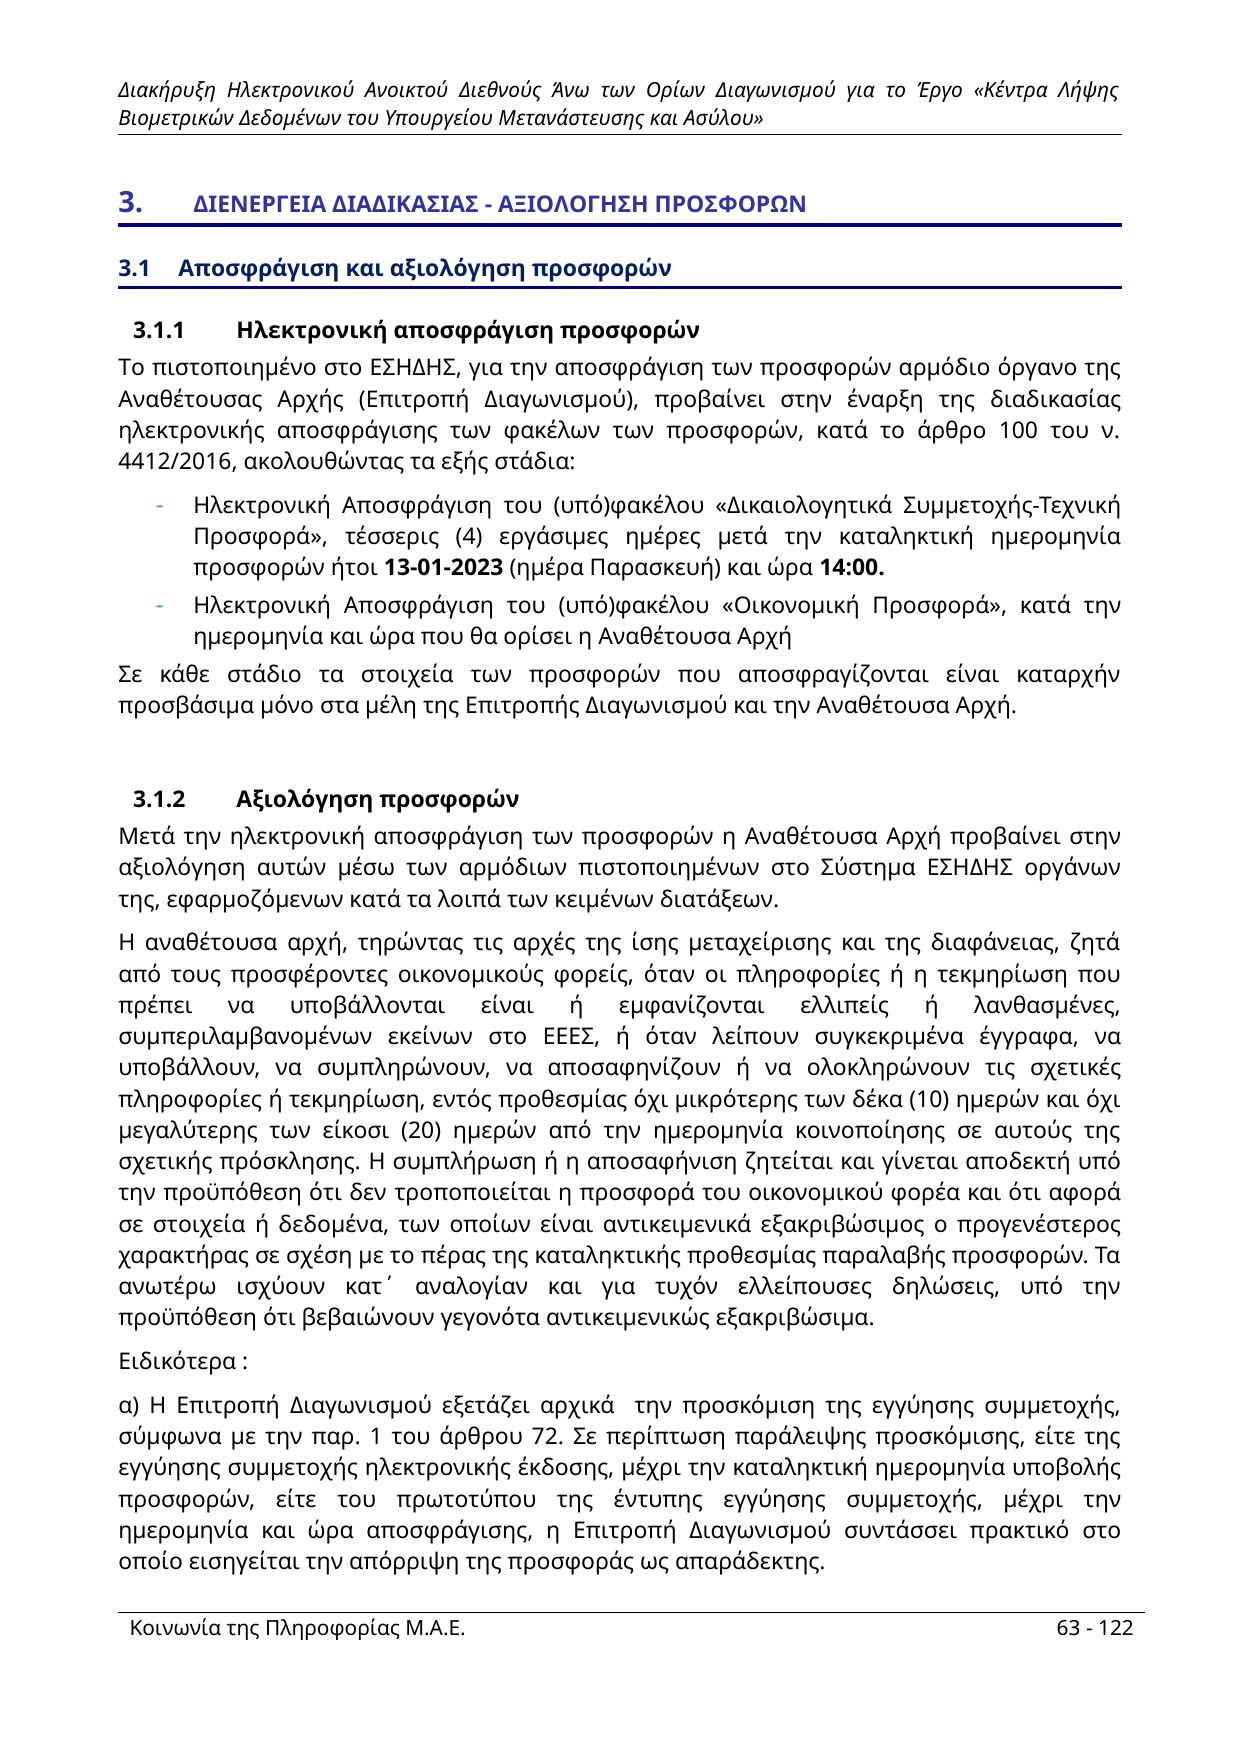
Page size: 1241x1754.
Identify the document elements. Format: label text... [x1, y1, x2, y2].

subtitle Ηλεκτρονική αποσφράγιση προσφορών [133, 314, 1122, 345]
text Η αναθέτουσα αρχή, τηρώντας τις αρχές της ίσης μεταχείρισης και της διαφάνειας, ζητά από τους προσφέροντες οικονομικούς φορείς, όταν οι πληροφορίες ή η τεκμηρίωση που πρέπει να υποβάλλονται είναι ή εμφανίζονται ελλιπείς ή λανθασμένες, συμπεριλαμβανομένων εκείνων στο ΕΕΕΣ, ή όταν λείπουν συγκεκριμένα έγγραφα, να υποβάλλουν, να συμπληρώνουν, να αποσαφηνίζουν ή να ολοκληρώνουν τις σχετικές πληροφορίες ή τεκμηρίωση, εντός προθεσμίας όχι μικρότερης των δέκα (10) ημερών και όχι μεγαλύτερης των είκοσι (20) ημερών από την ημερομηνία κοινοποίησης σε αυτούς της σχετικής πρόσκλησης. Η συμπλήρωση ή η αποσαφήνιση ζητείται και γίνεται αποδεκτή υπό την προϋπόθεση ότι δεν τροποποιείται η προσφορά του οικονομικού φορέα και ότι αφορά σε στοιχεία ή δεδομένα, των οποίων είναι αντικειμενικά εξακριβώσιμος ο προγενέστερος χαρακτήρας σε σχέση με το πέρας της καταληκτικής προθεσμίας παραλαβής προσφορών. Τα ανωτέρω ισχύουν κατ΄ αναλογίαν και για τυχόν ελλείπουσες δηλώσεις, υπό την προϋπόθεση ότι βεβαιώνουν γεγονότα αντικειμενικώς εξακριβώσιμα. [118, 926, 1122, 1332]
text α) Η Επιτροπή Διαγωνισμού εξετάζει αρχικά την προσκόμιση της εγγύησης συμμετοχής, σύμφωνα με την παρ. 1 του άρθρου 72. Σε περίπτωση παράλειψης προσκόμισης, είτε της εγγύησης συμμετοχής ηλεκτρονικής έκδοσης, μέχρι την καταληκτική ημερομηνία υποβολής προσφορών, είτε του πρωτοτύπου της έντυπης εγγύησης συμμετοχής, μέχρι την ημερομηνία και ώρα αποσφράγισης, η Επιτροπή Διαγωνισμού συντάσσει πρακτικό στο οποίο εισηγείται την απόρριψη της προσφοράς ως απαράδεκτης. [118, 1389, 1122, 1576]
text Σε κάθε στάδιο τα στοιχεία των προσφορών που αποσφραγίζονται είναι καταρχήν προσβάσιμα μόνο στα μέλη της Επιτροπής Διαγωνισμού και την Αναθέτουσα Αρχή. [118, 657, 1122, 720]
subtitle ΔΙΕΝΕΡΓΕΙΑ ΔΙΑΔΙΚΑΣΙΑΣ - ΑΞΙΟΛΟΓΗΣΗ ΠΡΟΣΦΟΡΩΝ [118, 181, 1122, 223]
text Μετά την ηλεκτρονική αποσφράγιση των προσφορών η Αναθέτουσα Αρχή προβαίνει στην αξιολόγηση αυτών μέσω των αρμόδιων πιστοποιημένων στο Σύστημα ΕΣΗΔΗΣ οργάνων της, εφαρμοζόμενων κατά τα λοιπά των κειμένων διατάξεων. [118, 820, 1122, 914]
list Ηλεκτρονική Αποσφράγιση του (υπό)φακέλου «Οικονομική Προσφορά», κατά την ημερομηνία και ώρα που θα ορίσει η Αναθέτουσα Αρχή [156, 589, 1122, 651]
subtitle Αξιολόγηση προσφορών [133, 782, 1122, 814]
list Ηλεκτρονική Αποσφράγιση του (υπό)φακέλου «Δικαιολογητικά Συμμετοχής-Τεχνική Προσφορά», τέσσερις (4) εργάσιμες ημέρες μετά την καταληκτική ημερομηνία προσφορών ήτοι 13-01-2023 (ημέρα Παρασκευή) και ώρα 14:00. [156, 489, 1122, 582]
subtitle Αποσφράγιση και αξιολόγηση προσφορών [118, 252, 1122, 286]
text Το πιστοποιημένο στο ΕΣΗΔΗΣ, για την αποσφράγιση των προσφορών αρμόδιο όργανο της Αναθέτουσας Αρχής (Επιτροπή Διαγωνισμού), προβαίνει στην έναρξη της διαδικασίας ηλεκτρονικής αποσφράγισης των φακέλων των προσφορών, κατά το άρθρο 100 του ν. 4412/2016, ακολουθώντας τα εξής στάδια: [118, 351, 1122, 476]
text Ειδικότερα : [118, 1345, 1122, 1376]
